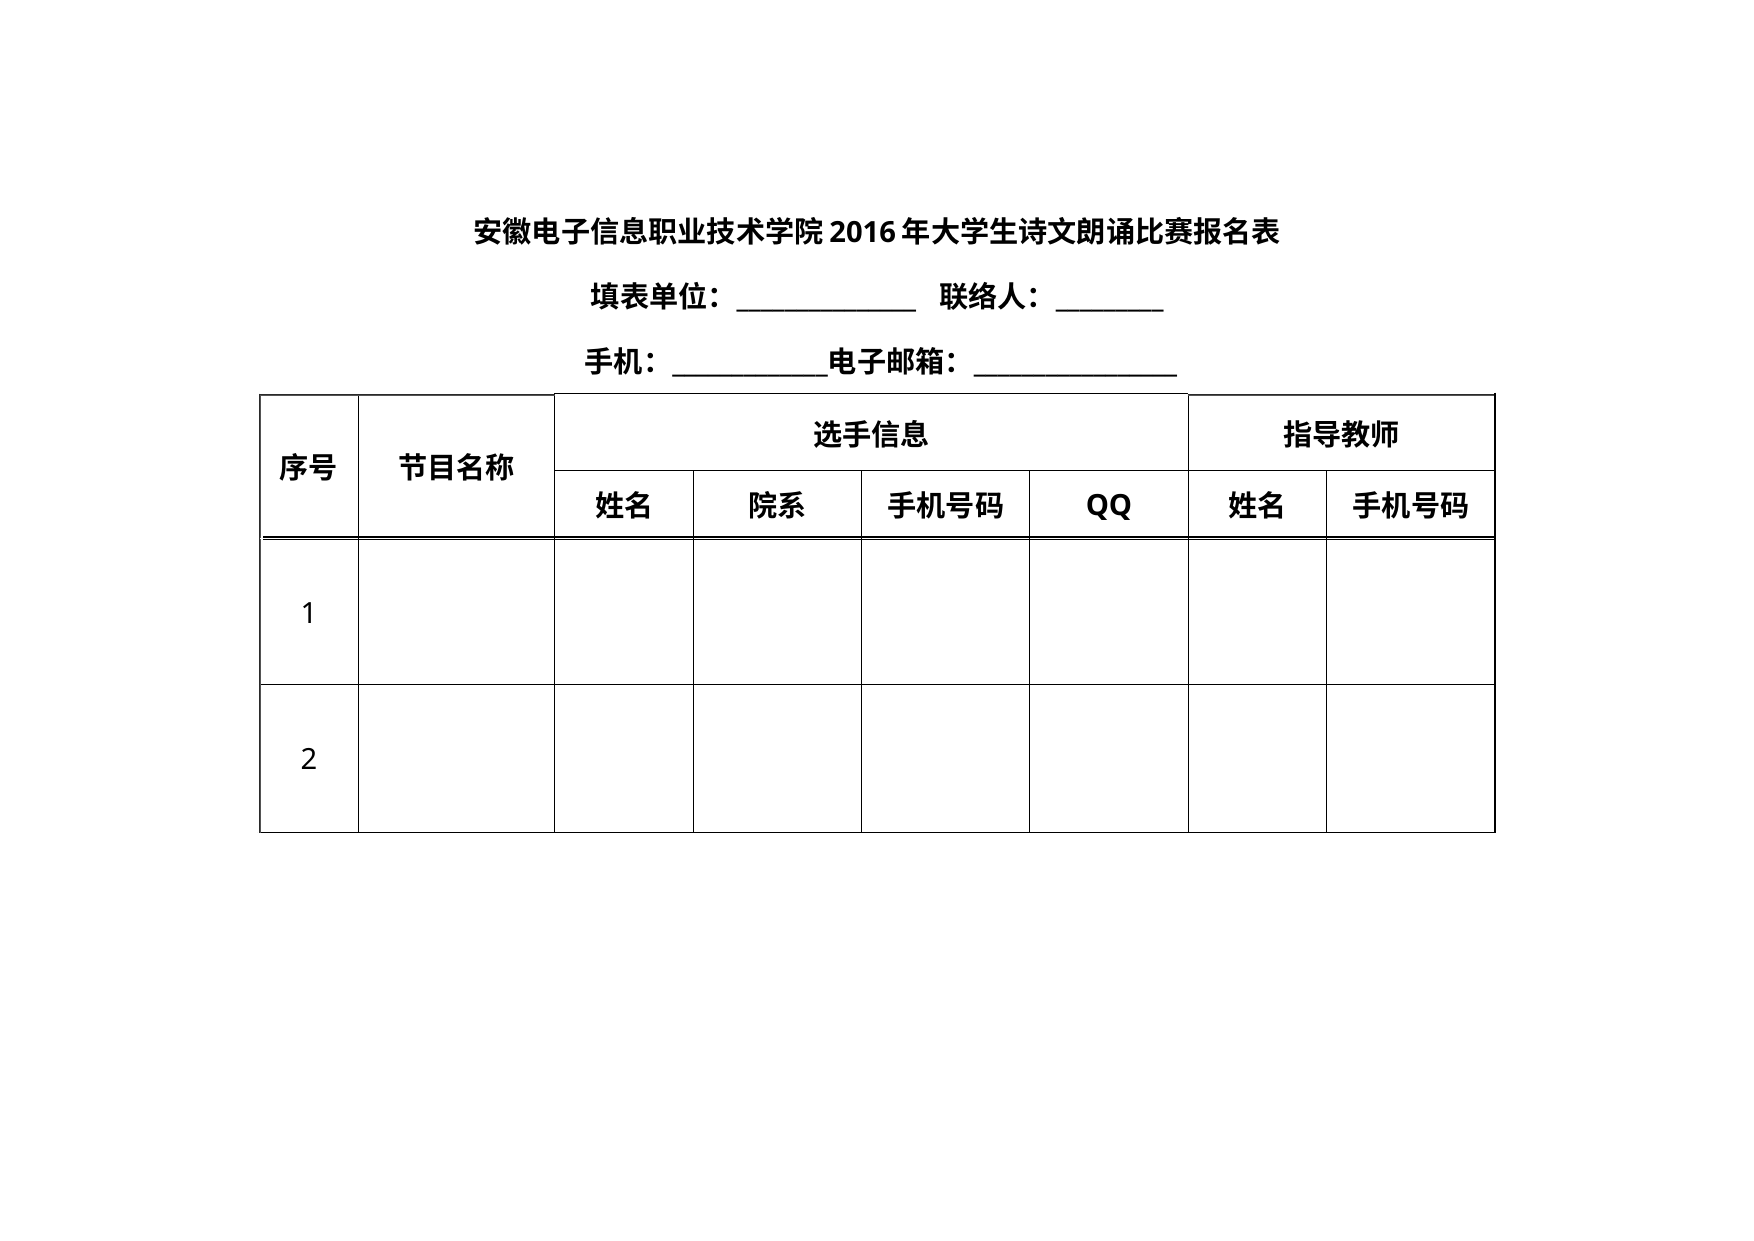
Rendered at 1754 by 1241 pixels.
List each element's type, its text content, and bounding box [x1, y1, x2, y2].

table_cell [1189, 685, 1326, 832]
table_cell [359, 685, 554, 832]
table_cell [1327, 685, 1494, 832]
table_cell 姓名 [555, 471, 693, 536]
table_cell [555, 685, 693, 832]
table_cell 手机号码 [1327, 471, 1494, 536]
table_header 选手信息 [555, 394, 1188, 470]
table_cell [1327, 540, 1494, 684]
table_cell [1189, 540, 1326, 684]
table_cell [694, 540, 861, 684]
table_cell [555, 540, 693, 684]
table_cell 2 [261, 685, 358, 832]
table_cell 1 [261, 536, 358, 684]
table_cell [862, 540, 1029, 684]
table_cell [694, 685, 861, 832]
table_cell [862, 685, 1029, 832]
table_header 序号 [261, 396, 358, 536]
table_cell [359, 540, 554, 684]
table_cell 姓名 [1189, 471, 1326, 536]
text 手机：_____________电子邮箱：_________________ [150, 328, 1604, 393]
table_cell QQ [1030, 471, 1188, 536]
table_header 节目名称 [359, 396, 554, 536]
table_cell [1030, 685, 1188, 832]
table_cell 手机号码 [862, 471, 1029, 536]
table_cell [1030, 540, 1188, 684]
text 安徽电子信息职业技术学院2016年大学生诗文朗诵比赛报名表 [150, 198, 1604, 263]
table_header 指导教师 [1189, 396, 1494, 470]
text 填表单位：_______________ 联络人：_________ [150, 263, 1604, 328]
table_cell 院系 [694, 471, 861, 536]
